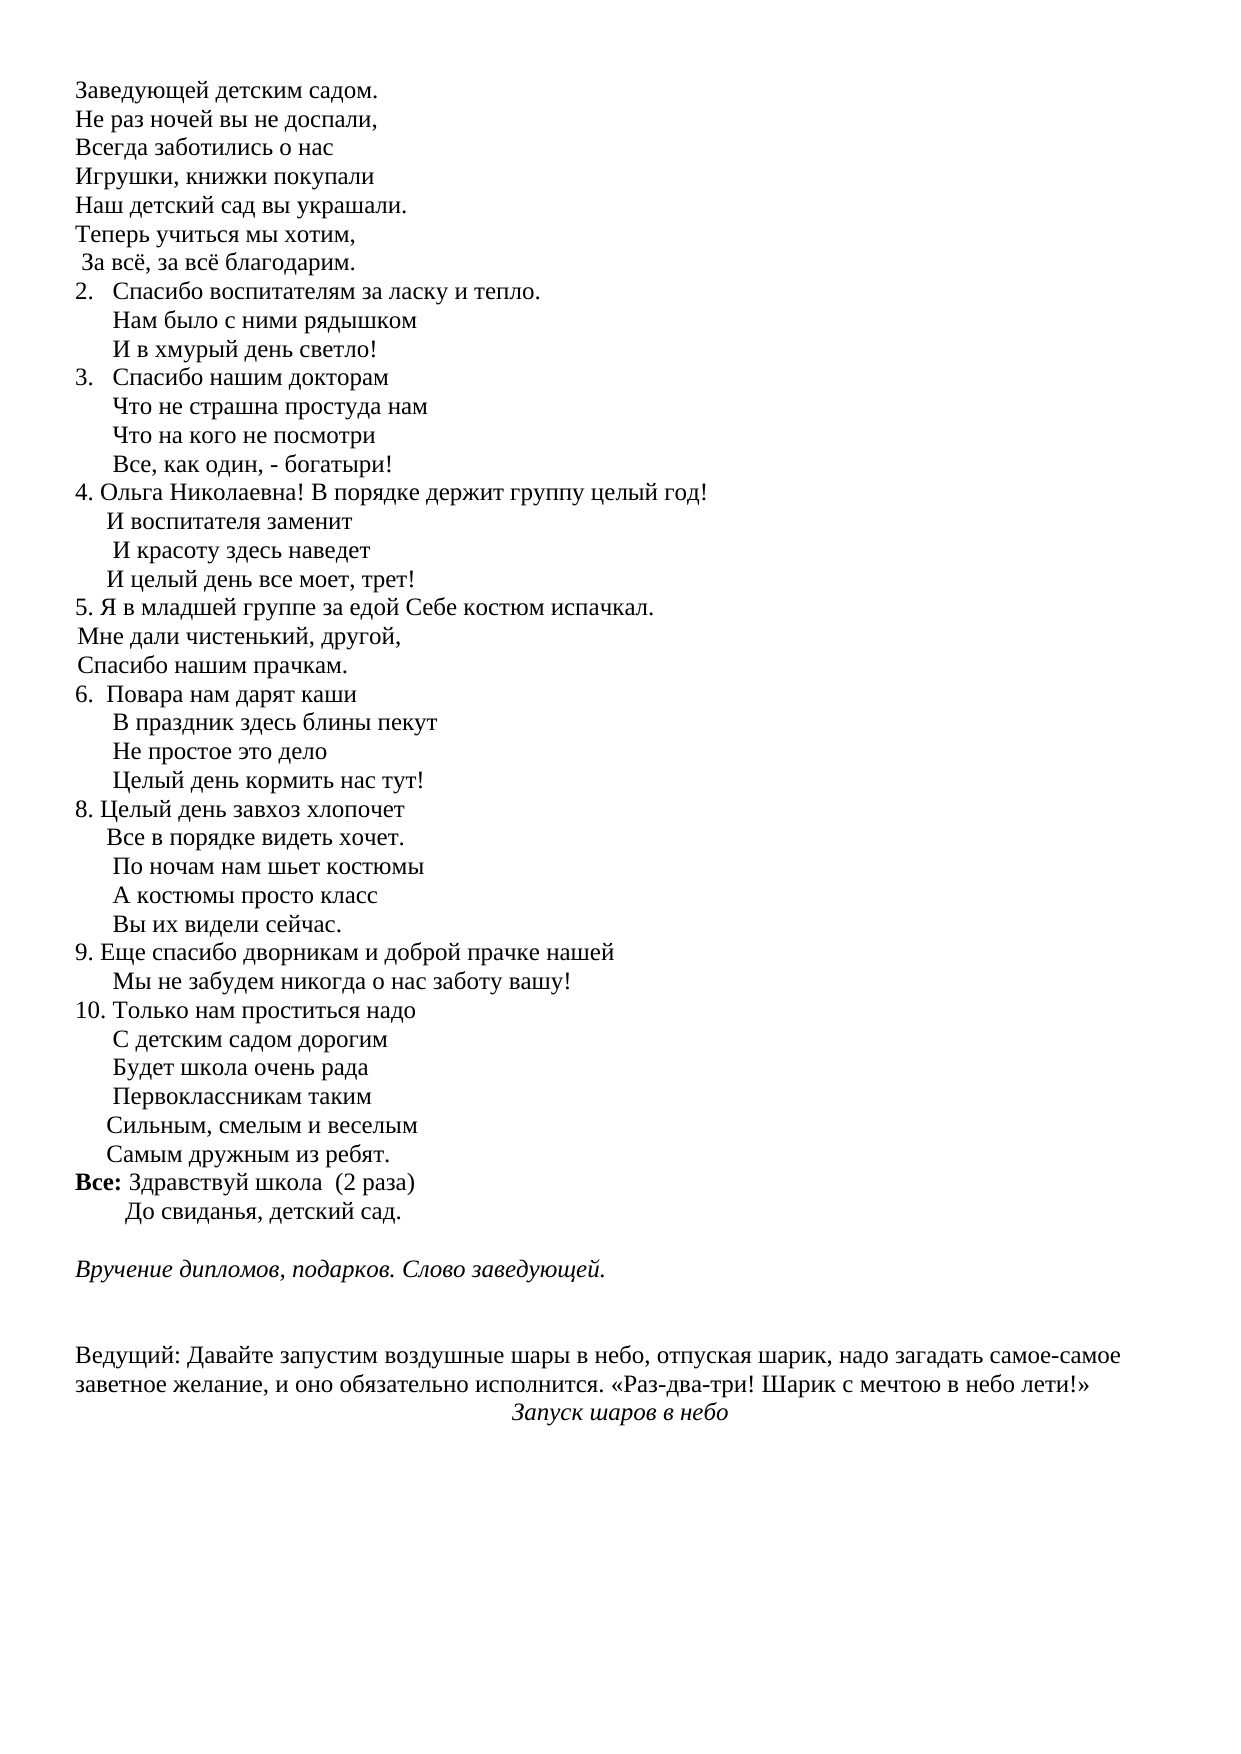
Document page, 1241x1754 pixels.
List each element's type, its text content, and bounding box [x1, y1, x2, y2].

text Спасибо нашим прачкам. [77, 650, 1165, 679]
text 9. Еще спасибо дворникам и доброй прачке нашей [75, 937, 1165, 966]
text 10. Только нам проститься надо [75, 995, 1165, 1024]
text Вручение дипломов, подарков. Слово заведующей. [75, 1254, 1165, 1282]
text Мне дали чистенький, другой, [77, 621, 1165, 650]
text С детским садом дорогим [75, 1024, 1165, 1052]
text За всё, за всё благодарим. [75, 247, 996, 276]
text И красоту здесь наведет [75, 535, 1165, 564]
text 3. Спасибо нашим докторам [75, 362, 1165, 391]
text Целый день кормить нас тут! [75, 765, 1165, 794]
text До свиданья, детский сад. [75, 1196, 1165, 1225]
text И воспитателя заменит [75, 506, 1165, 535]
text Все: Здравствуй школа (2 раза) [75, 1167, 1165, 1196]
text Что на кого не посмотри [75, 420, 1165, 449]
text Мы не забудем никогда о нас заботу вашу! [75, 966, 1165, 995]
text Все, как один, - богатыри! [75, 449, 1165, 477]
text Не простое это дело [75, 736, 1165, 765]
text Все в порядке видеть хочет. [75, 822, 1165, 851]
text Самым дружным из ребят. [75, 1139, 1165, 1167]
text 4. Ольга Николаевна! В порядке держит группу целый год! [75, 477, 1165, 506]
text Наш детский сад вы украшали. [75, 190, 996, 219]
text Теперь учиться мы хотим, [75, 219, 996, 247]
text И целый день все моет, трет! [75, 564, 1165, 592]
text Вы их видели сейчас. [75, 909, 1165, 937]
text Сильным, смелым и веселым [75, 1110, 1165, 1139]
text Будет школа очень рада [75, 1052, 1165, 1081]
text Всегда заботились о нас [75, 132, 996, 161]
text А костюмы просто класс [75, 880, 1165, 909]
text Ведущий: Давайте запустим воздушные шары в небо, отпуская шарик, надо загадать самое-самое заветное желание, и оно обязательно исполнится. «Раз-два-три! Шарик с мечтою в небо лети!» [75, 1340, 1165, 1397]
text Запуск шаров в небо [75, 1397, 1165, 1426]
text Нам было с ними рядышком [75, 305, 1165, 334]
text Не раз ночей вы не доспали, [75, 104, 996, 132]
text 8. Целый день завхоз хлопочет [75, 794, 1165, 822]
text Игрушки, книжки покупали [75, 161, 996, 190]
text Первоклассникам таким [75, 1081, 1165, 1110]
text И в хмурый день светло! [75, 334, 1165, 362]
text Что не страшна простуда нам [75, 391, 1165, 420]
text 5. Я в младшей группе за едой Себе костюм испачкал. [75, 592, 1165, 621]
text 6. Повара нам дарят каши [75, 679, 1165, 707]
text В праздник здесь блины пекут [75, 707, 1165, 736]
text 2. Спасибо воспитателям за ласку и тепло. [75, 276, 1165, 305]
text По ночам нам шьет костюмы [75, 851, 1165, 880]
text Заведующей детским садом. [75, 75, 996, 104]
